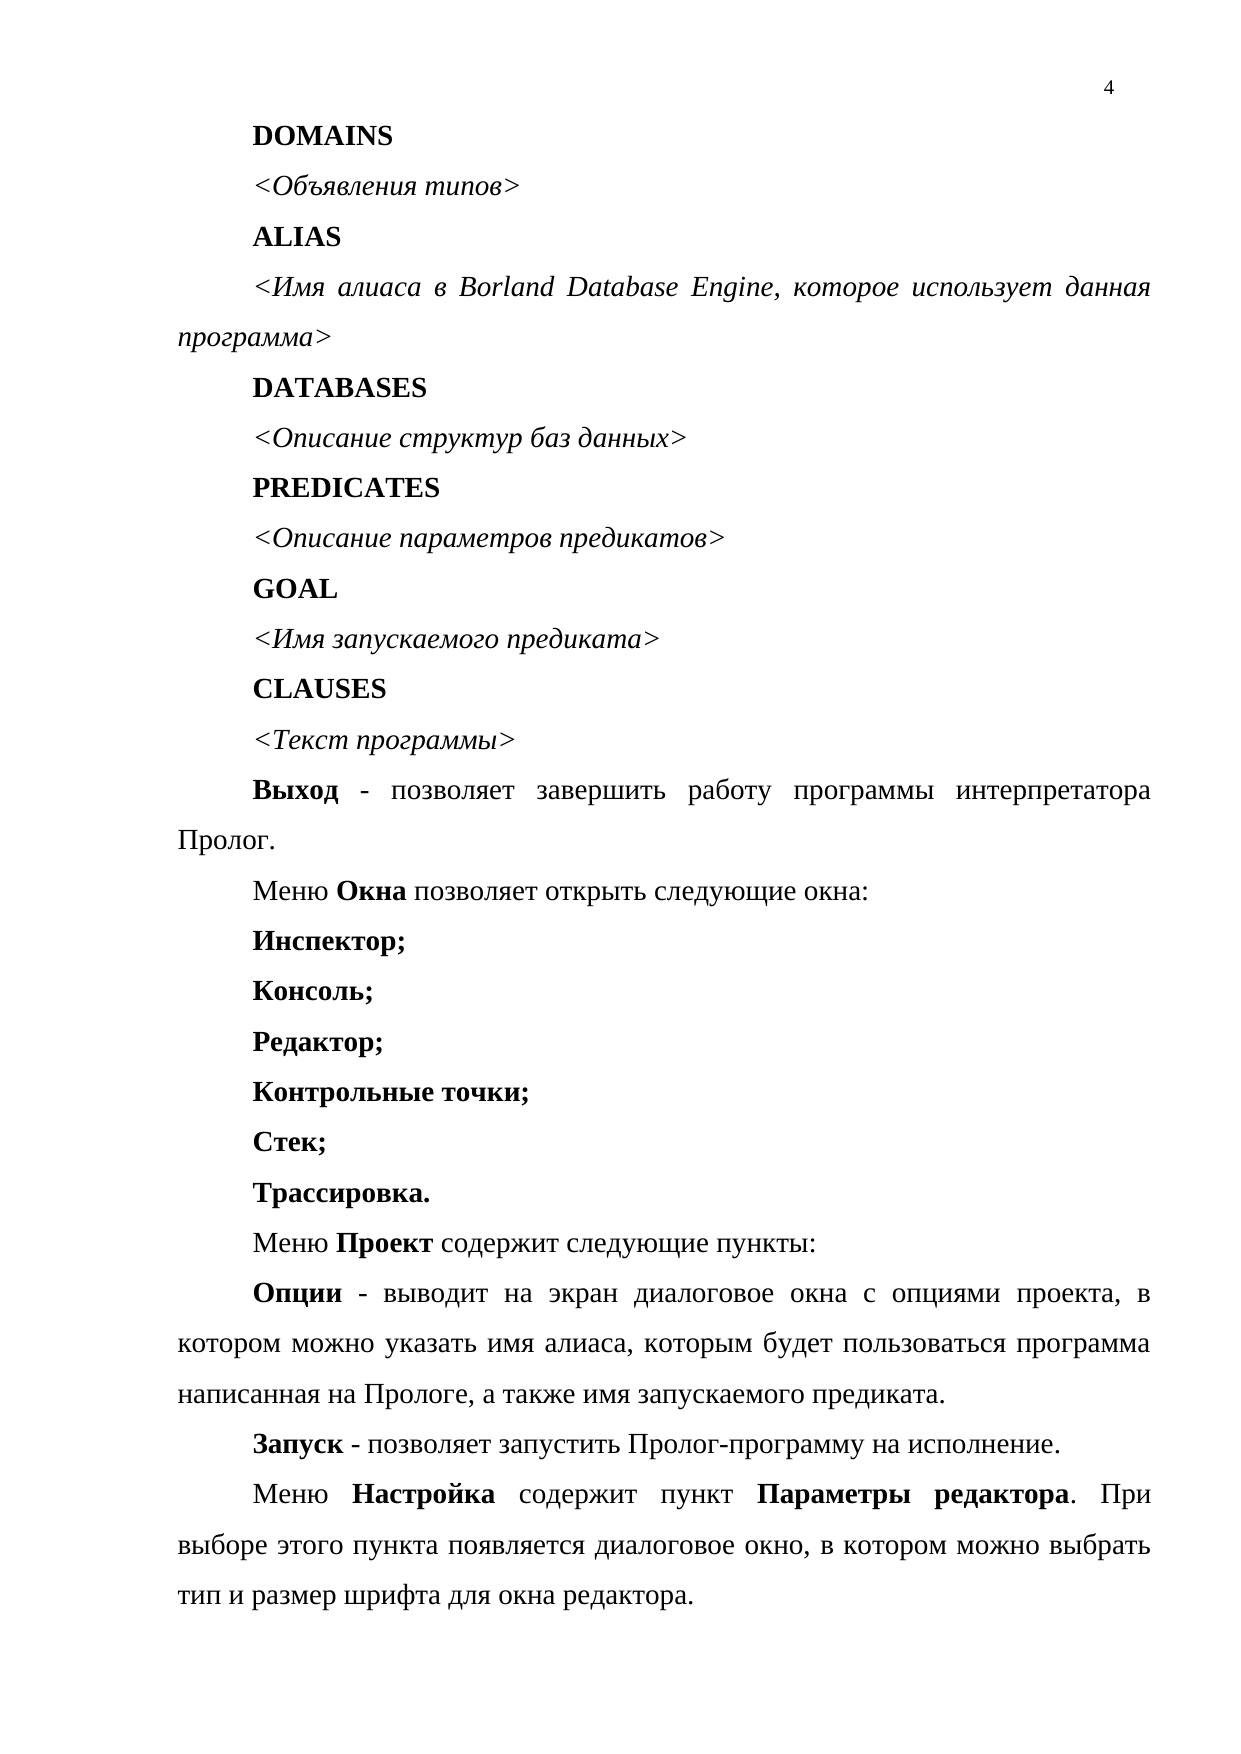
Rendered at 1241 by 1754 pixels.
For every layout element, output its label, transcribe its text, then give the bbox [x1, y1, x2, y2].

text Выход - позволяет завершить работу программы интерпретатора Пролог. [177, 772, 1152, 856]
text ALIAS [177, 219, 1152, 252]
text Инспектор; [177, 923, 1152, 957]
text CLAUSES [177, 672, 1152, 705]
text Меню Окна позволяет открыть следующие окна: [177, 873, 1152, 906]
text Опции - выводит на экран диалоговое окна с опциями проекта, в котором можно указать имя алиаса, которым будет пользоваться программа написанная на Прологе, а также имя запускаемого предиката. [177, 1275, 1152, 1409]
text <Объявления типов> [177, 168, 1152, 202]
text <Описание структур баз данных> [177, 420, 1152, 453]
text Контрольные точки; [177, 1074, 1152, 1108]
text Редактор; [177, 1024, 1152, 1057]
text GOAL [177, 571, 1152, 604]
text <Текст программы> [177, 722, 1152, 755]
text PREDICATES [177, 470, 1152, 504]
text Меню Настройка содержит пункт Параметры редактора. При выборе этого пункта появляется диалоговое окно, в котором можно выбрать тип и размер шрифта для окна редактора. [177, 1477, 1152, 1611]
text Меню Проект содержит следующие пункты: [177, 1225, 1152, 1258]
text DOMAINS [177, 118, 1152, 152]
text Запуск - позволяет запустить Пролог-программу на исполнение. [177, 1426, 1152, 1460]
text <Имя запускаемого предиката> [177, 621, 1152, 655]
text <Описание параметров предикатов> [177, 521, 1152, 554]
text <Имя алиаса в Borland Database Engine, которое использует данная программа> [177, 269, 1152, 353]
text Стек; [177, 1124, 1152, 1158]
text Трассировка. [177, 1175, 1152, 1208]
text Консоль; [177, 973, 1152, 1007]
text DATABASES [177, 370, 1152, 403]
